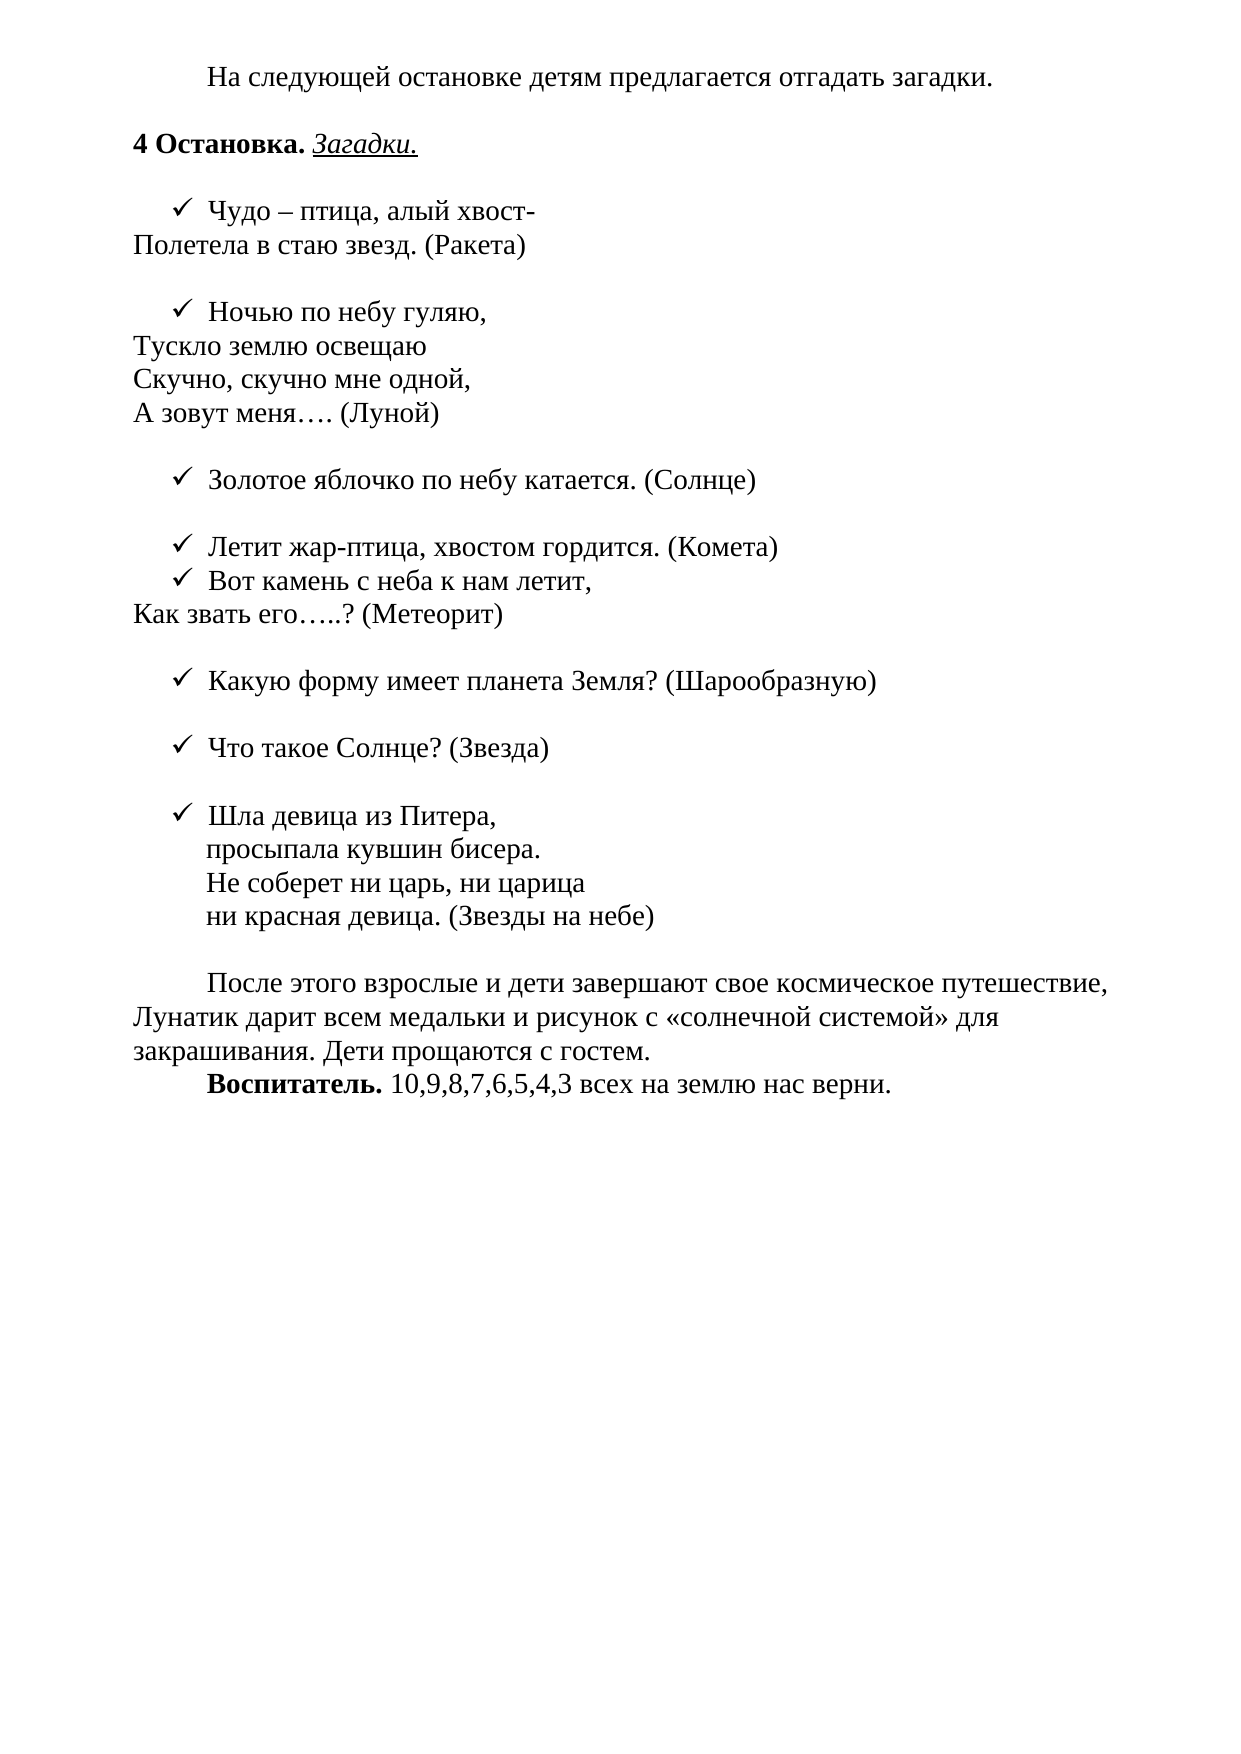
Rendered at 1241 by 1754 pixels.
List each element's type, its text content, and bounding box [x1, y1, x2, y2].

text 4 Остановка. Загадки. [133, 126, 1152, 160]
list Шла девица из Питера, [170, 798, 1152, 831]
text просыпала кувшин бисера. [133, 831, 1152, 865]
list Ночью по небу гуляю, [170, 294, 1152, 328]
text После этого взрослые и дети завершают свое космическое путешествие, Лунатик дарит всем медальки и рисунок с «солнечной системой» для закрашивания. Дети прощаются с гостем. [133, 966, 1152, 1066]
list Какую форму имеет планета Земля? (Шарообразную) [170, 663, 1152, 697]
text Как звать его…..? (Метеорит) [133, 596, 1152, 630]
text Воспитатель. 10,9,8,7,6,5,4,3 всех на землю нас верни. [133, 1066, 1152, 1100]
list Чудо – птица, алый хвост- [170, 193, 1152, 227]
text На следующей остановке детям предлагается отгадать загадки. [133, 59, 1152, 93]
text ни красная девица. (Звезды на небе) [133, 898, 1152, 932]
text Полетела в стаю звезд. (Ракета) [133, 227, 1152, 261]
text А зовут меня…. (Луной) [133, 395, 1152, 428]
list Вот камень с неба к нам летит, [170, 563, 1152, 596]
list Золотое яблочко по небу катается. (Солнце) [170, 462, 1152, 496]
text Скучно, скучно мне одной, [133, 361, 1152, 395]
text Не соберет ни царь, ни царица [133, 865, 1152, 898]
list Что такое Солнце? (Звезда) [170, 731, 1152, 764]
text Тускло землю освещаю [133, 328, 1152, 361]
list Летит жар-птица, хвостом гордится. (Комета) [170, 529, 1152, 563]
